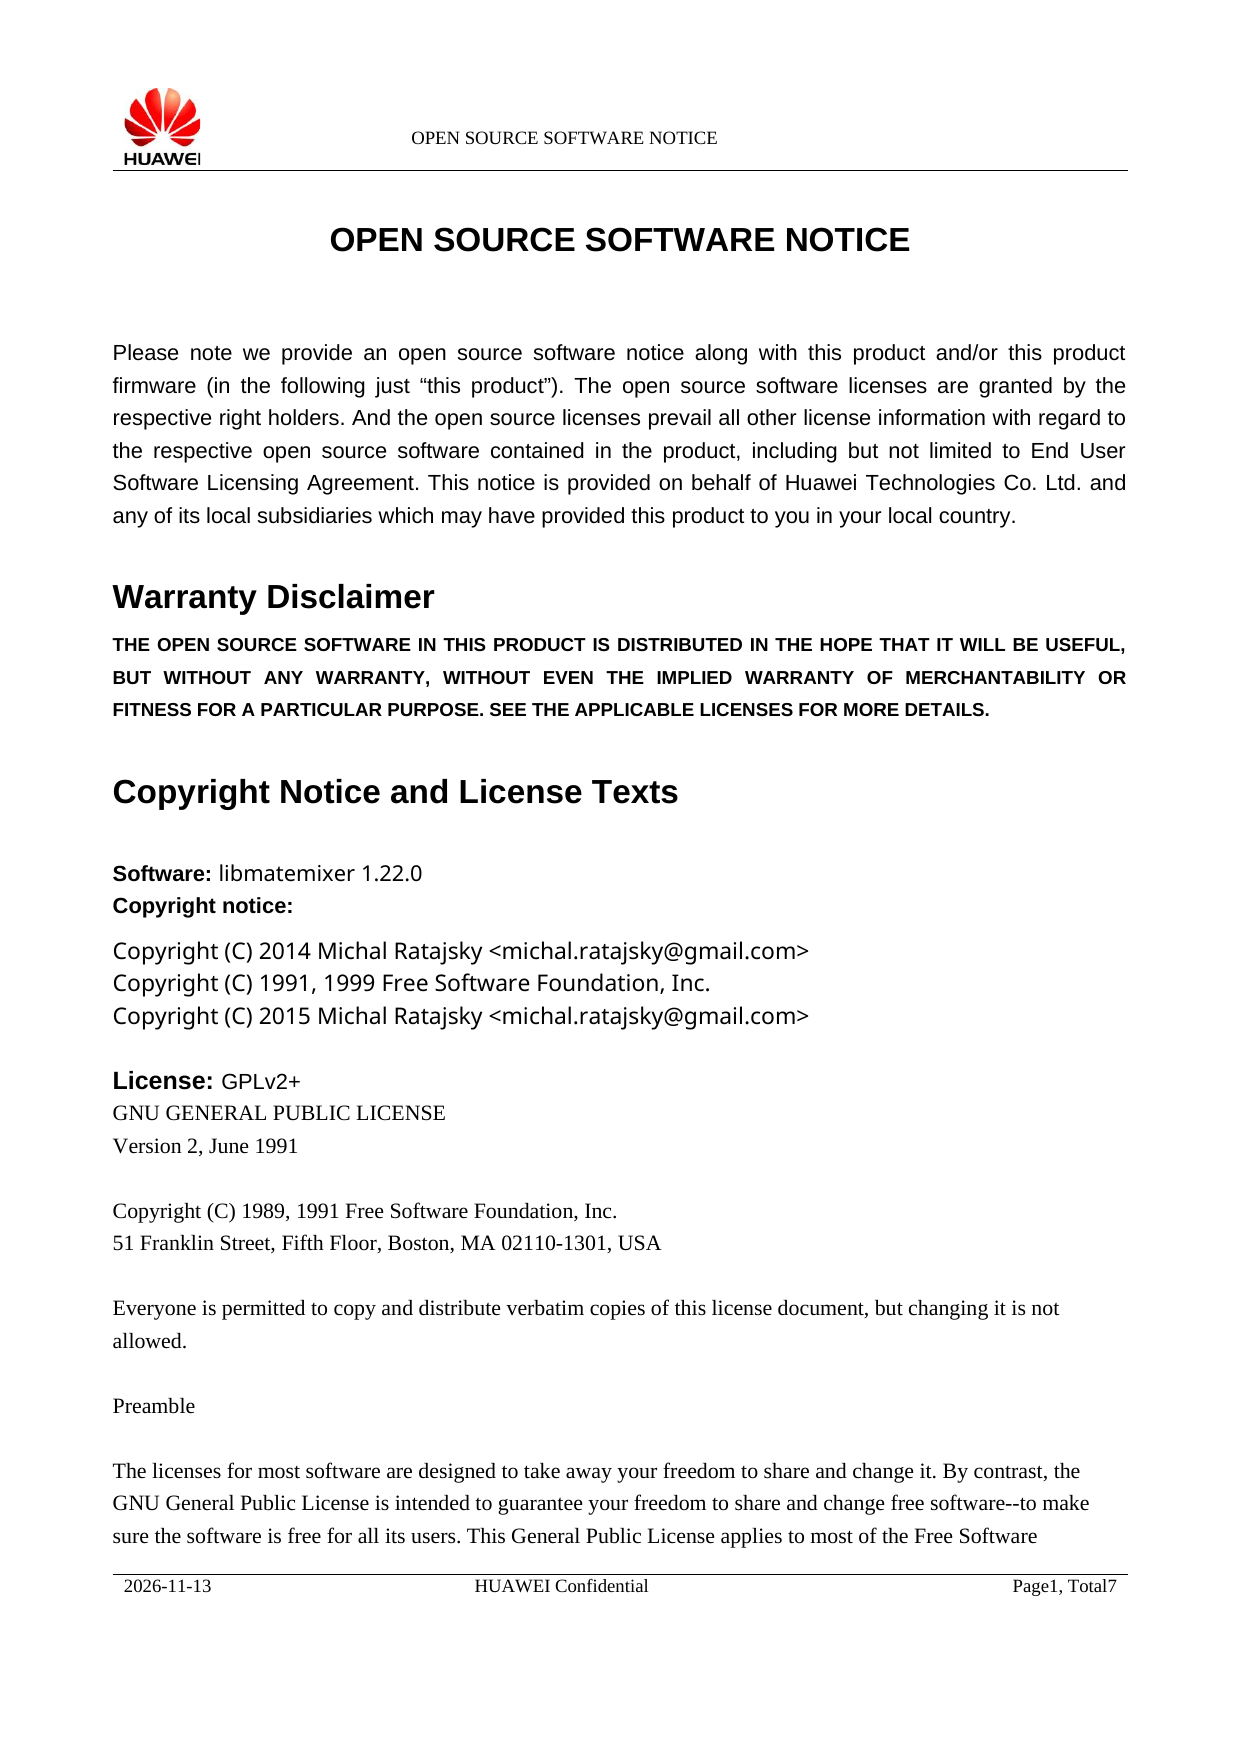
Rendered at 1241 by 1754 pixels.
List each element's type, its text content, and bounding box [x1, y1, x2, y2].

text OPEN SOURCE SOFTWARE NOTICE [112, 206, 1128, 271]
text Warranty Disclaimer [112, 564, 1128, 629]
picture [124, 88, 201, 165]
text Copyright (C) 2014 Michal Ratajsky <michal.ratajsky@gmail.com> Copyright (C) 1991, 1999 Free Software Foundation, Inc. Copyright (C) 2015 Michal Ratajsky <michal.ratajsky@gmail.com> [112, 934, 1128, 1064]
text Copyright Notice and License Texts [112, 759, 1128, 824]
title Software: libmatemixer 1.22.0 [112, 856, 1128, 889]
text The open source software in this product is distributed in the hope that it will be useful, but WITHOUT ANY WARRANTY, without even the implied warranty of MERCHANTABILITY or FITNESS FOR A PARTICULAR PURPOSE. See the applicable licenses for more details. [112, 629, 1128, 726]
text Copyright notice: [112, 889, 1128, 921]
text Please note we provide an open source software notice along with this product and/or this product firmware (in the following just “this product”). The open source software licenses are granted by the respective right holders. And the open source licenses prevail all other license information with regard to the respective open source software contained in the product, including but not limited to End User Software Licensing Agreement. This notice is provided on behalf of Huawei Technologies Co. Ltd. and any of its local subsidiaries which may have provided this product to you in your local country. [112, 336, 1128, 531]
text License: GPLv2+ [112, 1064, 1128, 1096]
